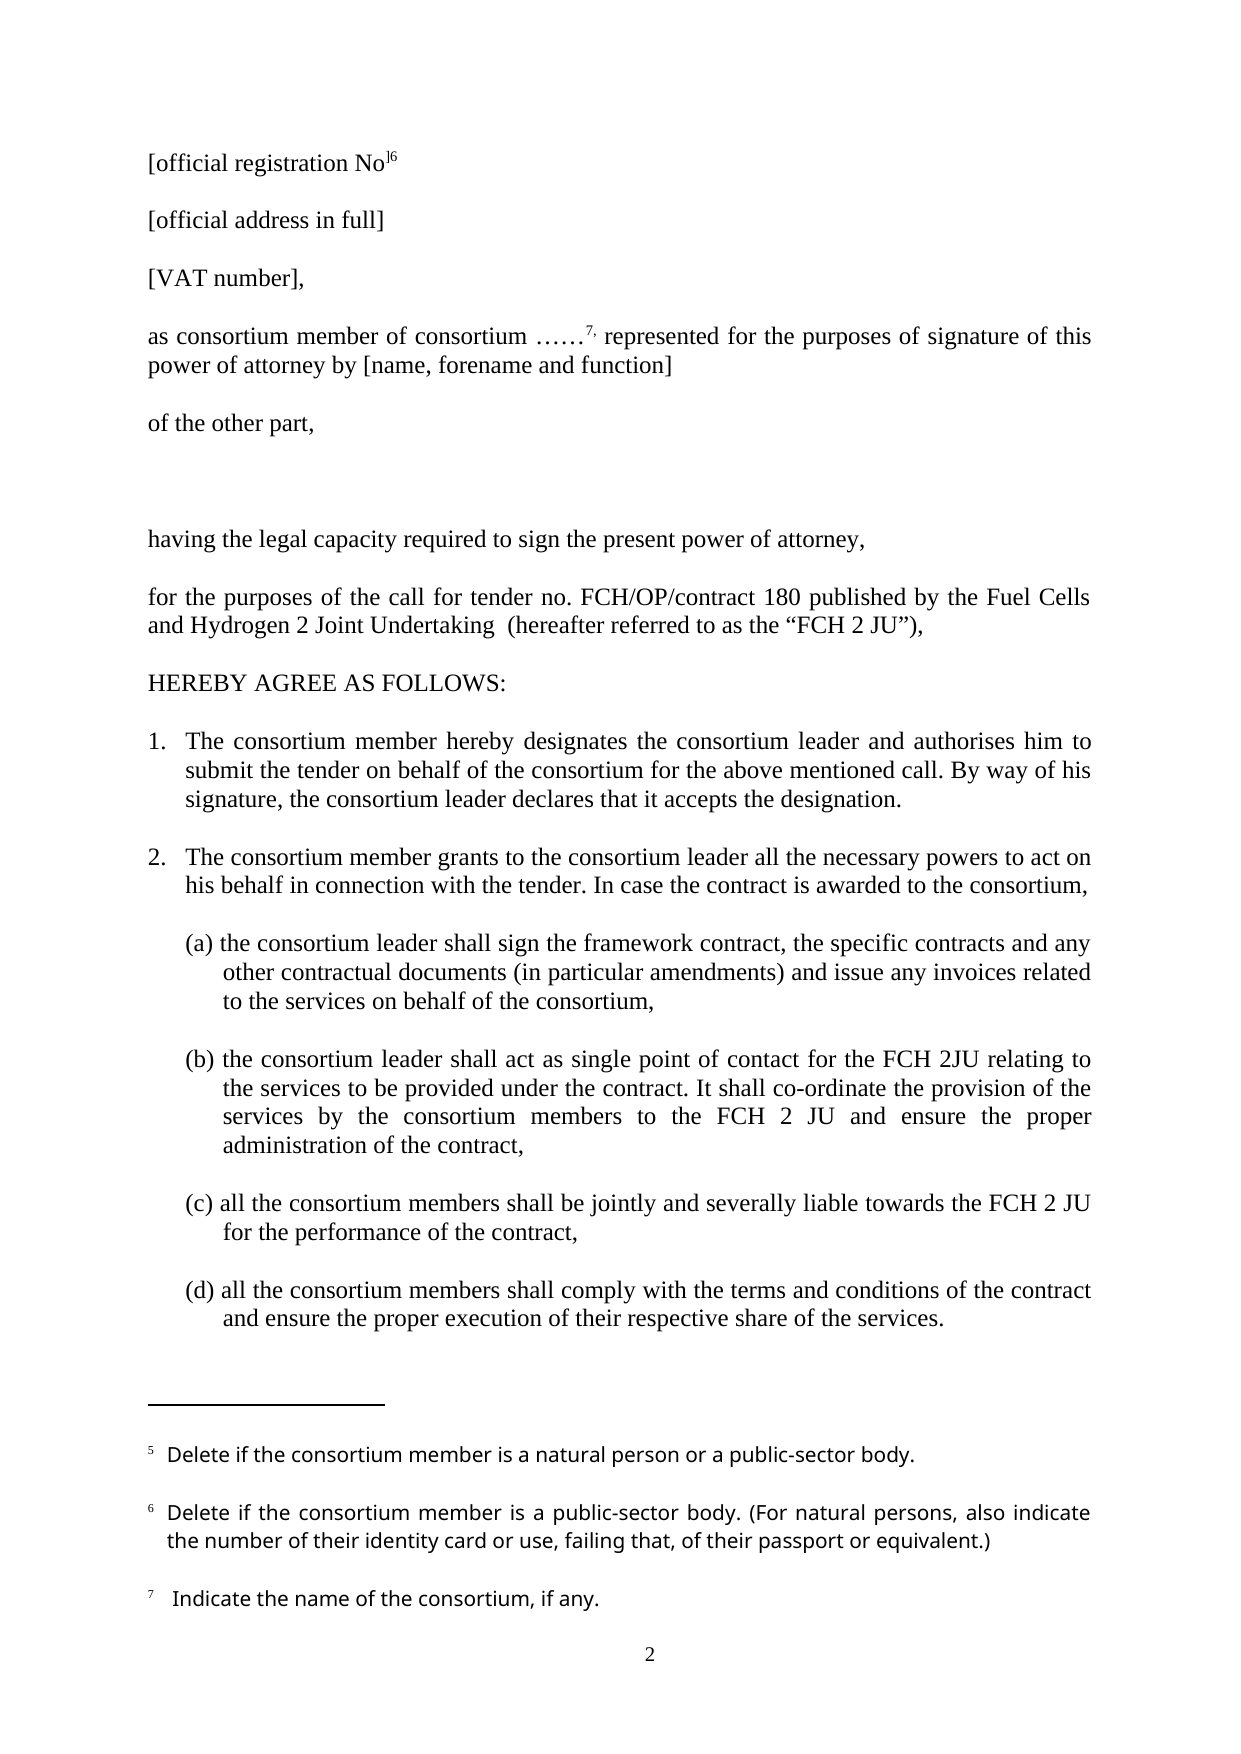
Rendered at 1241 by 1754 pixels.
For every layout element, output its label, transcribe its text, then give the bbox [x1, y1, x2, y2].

text (c) all the consortium members shall be jointly and severally liable towards the FCH 2 JU for the performance of the contract, [185, 1188, 1092, 1246]
text HEREBY AGREE AS FOLLOWS: [148, 668, 1092, 697]
text (b) the consortium leader shall act as single point of contact for the FCH 2JU relating to the services to be provided under the contract. It shall co-ordinate the provision of the services by the consortium members to the FCH 2 JU and ensure the proper administration of the contract, [185, 1044, 1092, 1159]
text [official address in full] [148, 206, 1092, 234]
text having the legal capacity required to sign the present power of attorney, [148, 524, 1092, 553]
text for the purposes of the call for tender no. FCH/OP/contract 180 published by the Fuel Cells and Hydrogen 2 Joint Undertaking (hereafter referred to as the “FCH 2 JU”), [148, 582, 1092, 639]
text [official registration No] [148, 148, 1092, 176]
text [VAT number], [148, 263, 1092, 292]
text (a) the consortium leader shall sign the framework contract, the specific contracts and any other contractual documents (in particular amendments) and issue any invoices related to the services on behalf of the consortium, [185, 928, 1092, 1015]
text of the other part, [148, 408, 1092, 437]
text 2. The consortium member grants to the consortium leader all the necessary powers to act on his behalf in connection with the tender. In case the contract is awarded to the consortium, [148, 842, 1092, 899]
text 1. The consortium member hereby designates the consortium leader and authorises him to submit the tender on behalf of the consortium for the above mentioned call. By way of his signature, the consortium leader declares that it accepts the designation. [148, 726, 1092, 813]
text (d) all the consortium members shall comply with the terms and conditions of the contract and ensure the proper execution of their respective share of the services. [185, 1275, 1092, 1332]
text as consortium member of consortium ……, represented for the purposes of signature of this power of attorney by [name, forename and function] [148, 321, 1092, 379]
